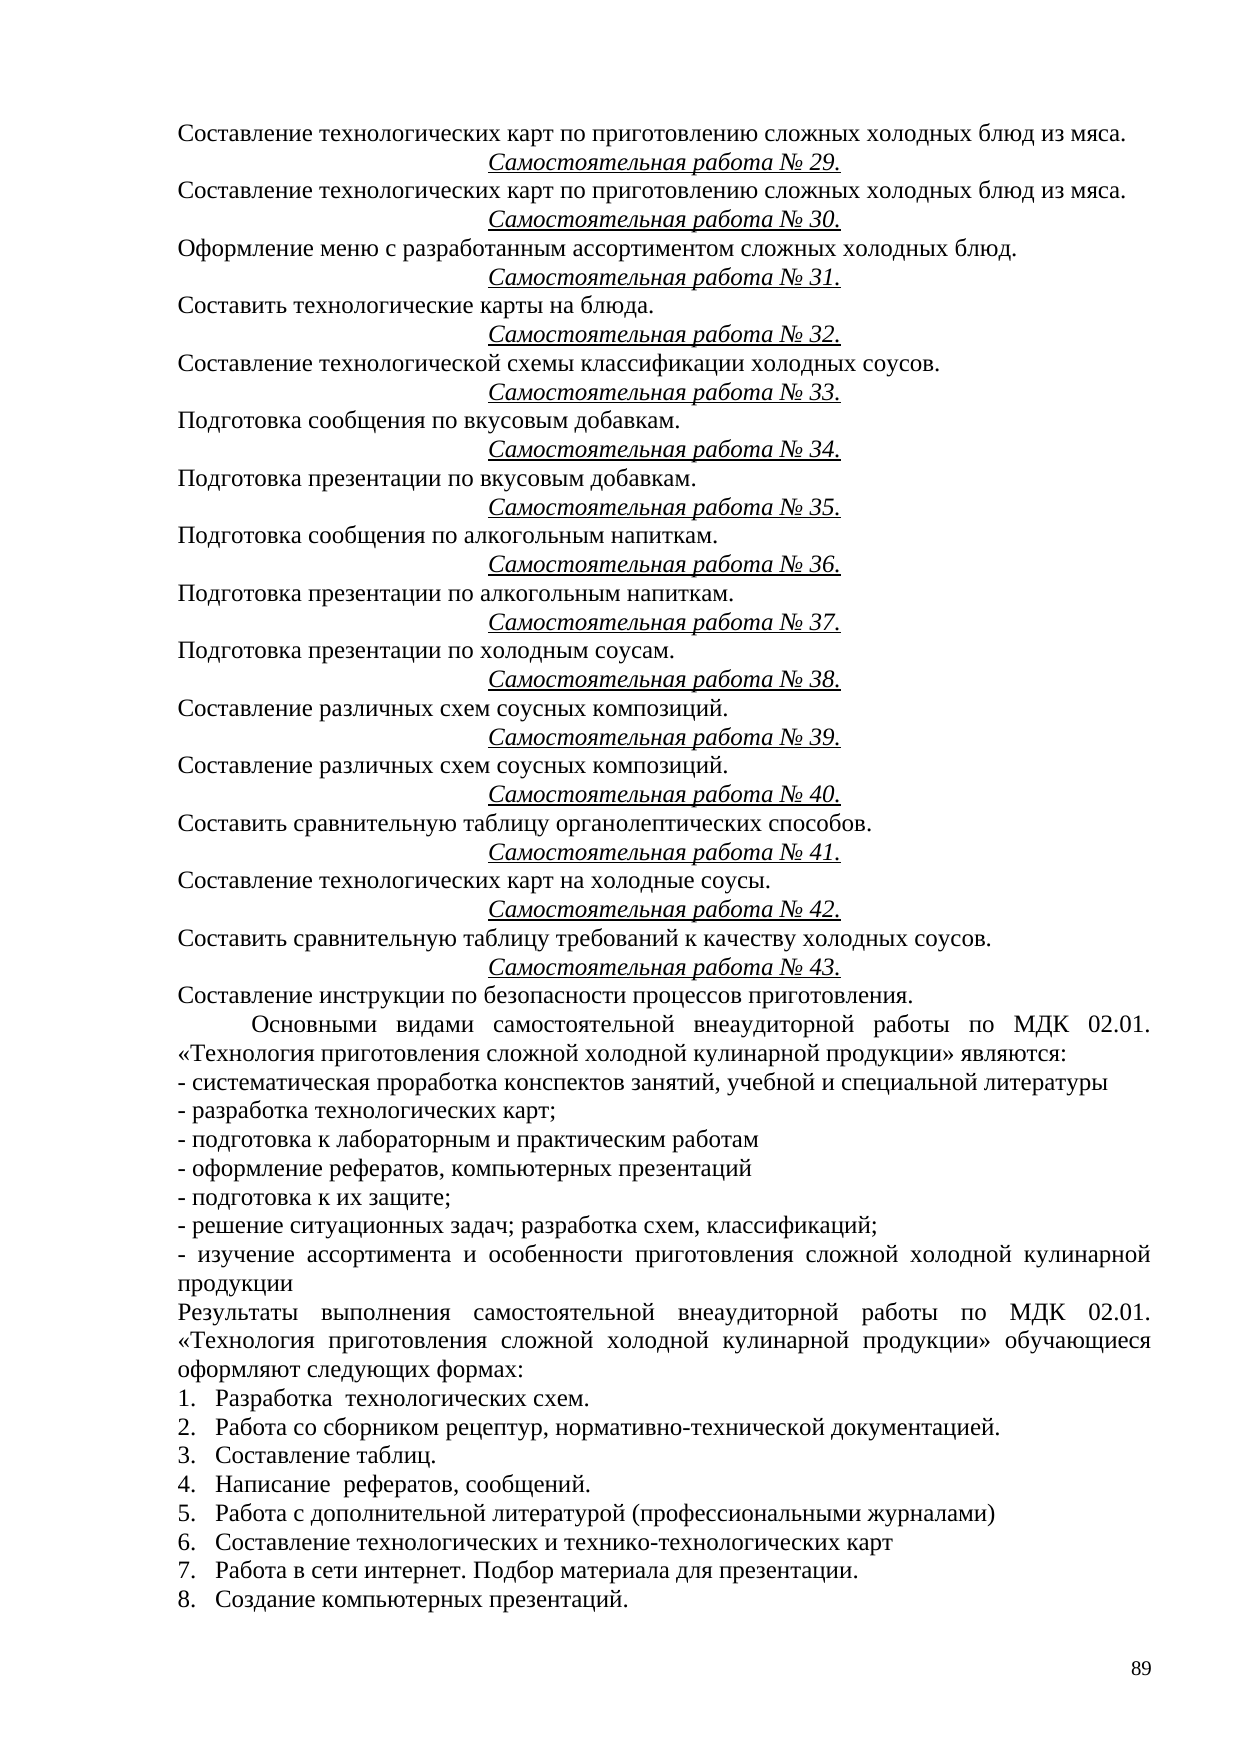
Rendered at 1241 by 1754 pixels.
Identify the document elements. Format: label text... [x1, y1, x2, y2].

text Основными видами самостоятельной внеаудиторной работы по МДК 02.01. «Технология приготовления сложной холодной кулинарной продукции» являются: [177, 1009, 1152, 1067]
list Работа в сети интернет. Подбор материала для презентации. [177, 1556, 1152, 1584]
text - подготовка к лабораторным и практическим работам [177, 1124, 1152, 1153]
text Самостоятельная работа № 34. [177, 434, 1152, 463]
text Самостоятельная работа № 40. [177, 779, 1152, 808]
text Составить технологические карты на блюда. [177, 291, 1152, 319]
text Составление технологических карт по приготовлению сложных холодных блюд из мяса. [177, 118, 1152, 147]
text - оформление рефератов, компьютерных презентаций [177, 1153, 1152, 1182]
text Самостоятельная работа № 39. [177, 722, 1152, 751]
text - разработка технологических карт; [177, 1096, 1152, 1124]
text Самостоятельная работа № 38. [177, 664, 1152, 693]
text Составление технологических карт по приготовлению сложных холодных блюд из мяса. [177, 176, 1152, 204]
text - подготовка к их защите; [177, 1182, 1152, 1211]
list Составление таблиц. [177, 1441, 1152, 1469]
list Разработка технологических схем. [177, 1383, 1152, 1412]
text Подготовка презентации по холодным соусам. [177, 636, 1152, 664]
text Самостоятельная работа № 29. [177, 147, 1152, 176]
text Самостоятельная работа № 32. [177, 319, 1152, 348]
text Самостоятельная работа № 33. [177, 377, 1152, 406]
text Самостоятельная работа № 30. [177, 204, 1152, 233]
text Составить сравнительную таблицу органолептических способов. [177, 808, 1152, 837]
text Составление технологической схемы классификации холодных соусов. [177, 348, 1152, 377]
text Подготовка сообщения по вкусовым добавкам. [177, 406, 1152, 434]
text Самостоятельная работа № 43. [177, 952, 1152, 981]
text Составление инструкции по безопасности процессов приготовления. [177, 981, 1152, 1009]
text - систематическая проработка конспектов занятий, учебной и специальной литературы [177, 1067, 1152, 1096]
text Самостоятельная работа № 41. [177, 837, 1152, 866]
text Подготовка презентации по вкусовым добавкам. [177, 463, 1152, 492]
text Подготовка презентации по алкогольным напиткам. [177, 578, 1152, 607]
text Оформление меню с разработанным ассортиментом сложных холодных блюд. [177, 233, 1152, 262]
list Создание компьютерных презентаций. [177, 1584, 1152, 1613]
list Составление технологических и технико-технологических карт [177, 1527, 1152, 1556]
text Самостоятельная работа № 31. [177, 262, 1152, 291]
text Составление различных схем соусных композиций. [177, 693, 1152, 722]
text Самостоятельная работа № 35. [177, 492, 1152, 521]
text Самостоятельная работа № 42. [177, 894, 1152, 923]
text Результаты выполнения самостоятельной внеаудиторной работы по МДК 02.01. «Технология приготовления сложной холодной кулинарной продукции» обучающиеся оформляют следующих формах: [177, 1297, 1152, 1383]
text Составить сравнительную таблицу требований к качеству холодных соусов. [177, 923, 1152, 952]
text Самостоятельная работа № 36. [177, 549, 1152, 578]
list Написание рефератов, сообщений. [177, 1469, 1152, 1498]
text Самостоятельная работа № 37. [177, 607, 1152, 636]
text Составление различных схем соусных композиций. [177, 751, 1152, 779]
list Работа с дополнительной литературой (профессиональными журналами) [177, 1498, 1152, 1527]
text Составление технологических карт на холодные соусы. [177, 866, 1152, 894]
text Подготовка сообщения по алкогольным напиткам. [177, 521, 1152, 549]
text - решение ситуационных задач; разработка схем, классификаций; [177, 1211, 1152, 1239]
list Работа со сборником рецептур, нормативно-технической документацией. [177, 1412, 1152, 1441]
text - изучение ассортимента и особенности приготовления сложной холодной кулинарной продукции [177, 1239, 1152, 1297]
